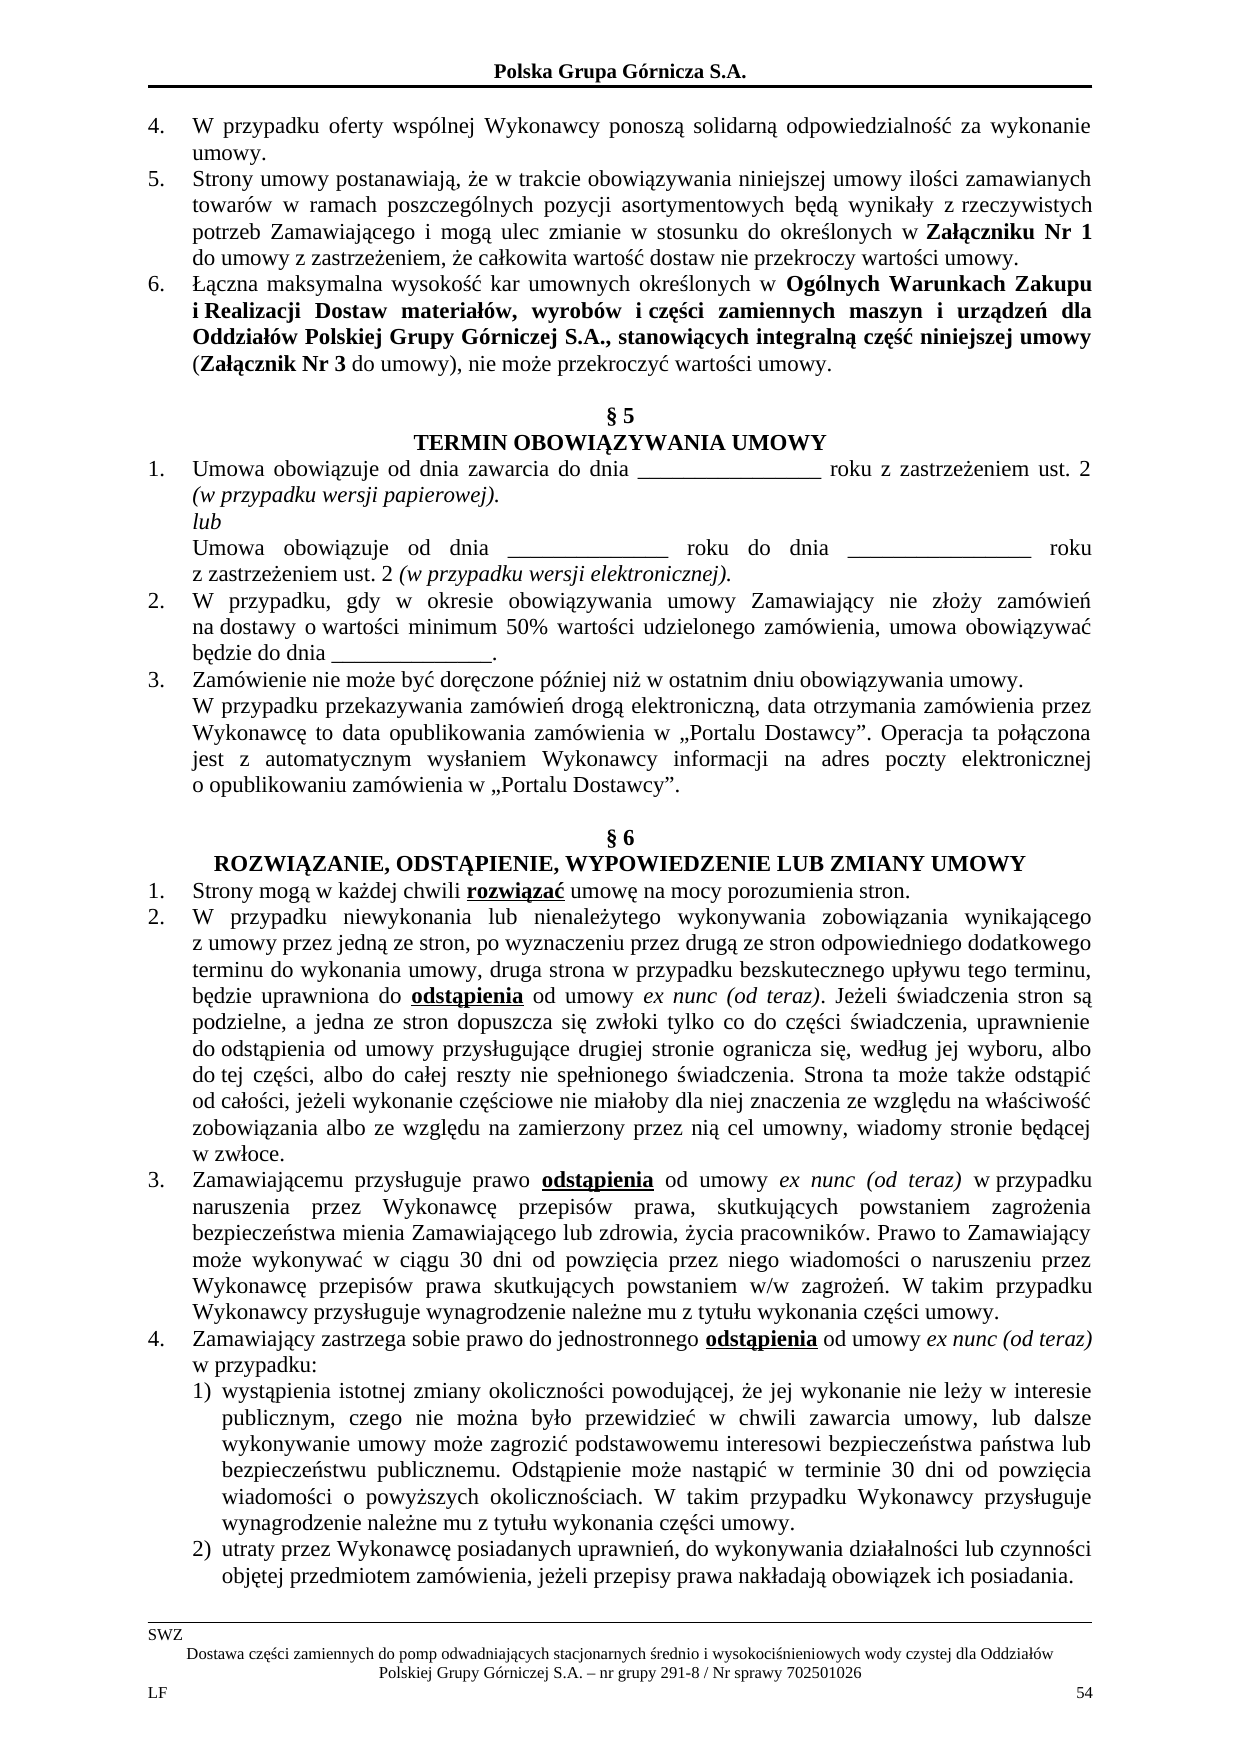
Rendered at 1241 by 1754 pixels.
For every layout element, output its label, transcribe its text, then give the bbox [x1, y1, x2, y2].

text W przypadku przekazywania zamówień drogą elektroniczną, data otrzymania zamówienia przez Wykonawcę to data opublikowania zamówienia w „Portalu Dostawcy”. Operacja ta połączona jest z automatycznym wysłaniem Wykonawcy informacji na adres poczty elektronicznej o opublikowaniu zamówienia w „Portalu Dostawcy”. [192, 692, 1092, 798]
list utraty przez Wykonawcę posiadanych uprawnień, do wykonywania działalności lub czynności objętej przedmiotem zamówienia, jeżeli przepisy prawa nakładają obowiązek ich posiadania. [192, 1536, 1092, 1588]
text § 6 [148, 824, 1092, 850]
list Zamawiającemu przysługuje prawo odstąpienia od umowy ex nunc (od teraz) w przypadku naruszenia przez Wykonawcę przepisów prawa, skutkujących powstaniem zagrożenia bezpieczeństwa mienia Zamawiającego lub zdrowia, życia pracowników. Prawo to Zamawiający może wykonywać w ciągu 30 dni od powzięcia przez niego wiadomości o naruszeniu przez Wykonawcę przepisów prawa skutkujących powstaniem w/w zagrożeń. W takim przypadku Wykonawcy przysługuje wynagrodzenie należne mu z tytułu wykonania części umowy. [148, 1167, 1092, 1325]
list Zamówienie nie może być doręczone później niż w ostatnim dniu obowiązywania umowy. [148, 666, 1092, 692]
list W przypadku niewykonania lub nienależytego wykonywania zobowiązania wynikającego z umowy przez jedną ze stron, po wyznaczeniu przez drugą ze stron odpowiedniego dodatkowego terminu do wykonania umowy, druga strona w przypadku bezskutecznego upływu tego terminu, będzie uprawniona do odstąpienia od umowy ex nunc (od teraz). Jeżeli świadczenia stron są podzielne, a jedna ze stron dopuszcza się zwłoki tylko co do części świadczenia, uprawnienie do odstąpienia od umowy przysługujące drugiej stronie ogranicza się, według jej wyboru, albo do tej części, albo do całej reszty nie spełnionego świadczenia. Strona ta może także odstąpić od całości, jeżeli wykonanie częściowe nie miałoby dla niej znaczenia ze względu na właściwość zobowiązania albo ze względu na zamierzony przez nią cel umowny, wiadomy stronie będącej w zwłoce. [148, 903, 1092, 1167]
text lub [192, 508, 1092, 534]
list W przypadku oferty wspólnej Wykonawcy ponoszą solidarną odpowiedzialność za wykonanie umowy. [148, 112, 1092, 165]
text § 5 [148, 402, 1092, 429]
list Łączna maksymalna wysokość kar umownych określonych w Ogólnych Warunkach Zakupu i Realizacji Dostaw materiałów, wyrobów i części zamiennych maszyn i urządzeń dla Oddziałów Polskiej Grupy Górniczej S.A., stanowiących integralną część niniejszej umowy (Załącznik Nr 3 do umowy), nie może przekroczyć wartości umowy. [148, 271, 1092, 376]
text TERMIN OBOWIĄZYWANIA UMOWY [148, 429, 1092, 455]
list Umowa obowiązuje od dnia zawarcia do dnia ________________ roku z zastrzeżeniem ust. 2 (w przypadku wersji papierowej). [148, 455, 1092, 508]
text Umowa obowiązuje od dnia ______________ roku do dnia ________________ roku z zastrzeżeniem ust. 2 (w przypadku wersji elektronicznej). [192, 534, 1092, 587]
list wystąpienia istotnej zmiany okoliczności powodującej, że jej wykonanie nie leży w interesie publicznym, czego nie można było przewidzieć w chwili zawarcia umowy, lub dalsze wykonywanie umowy może zagrozić podstawowemu interesowi bezpieczeństwa państwa lub bezpieczeństwu publicznemu. Odstąpienie może nastąpić w terminie 30 dni od powzięcia wiadomości o powyższych okolicznościach. W takim przypadku Wykonawcy przysługuje wynagrodzenie należne mu z tytułu wykonania części umowy. [192, 1377, 1092, 1536]
text ROZWIĄZANIE, ODSTĄPIENIE, WYPOWIEDZENIE LUB ZMIANY UMOWY [148, 850, 1092, 877]
list Zamawiający zastrzega sobie prawo do jednostronnego odstąpienia od umowy ex nunc (od teraz) w przypadku: [148, 1325, 1092, 1377]
list Strony umowy postanawiają, że w trakcie obowiązywania niniejszej umowy ilości zamawianych towarów w ramach poszczególnych pozycji asortymentowych będą wynikały z rzeczywistych potrzeb Zamawiającego i mogą ulec zmianie w stosunku do określonych w Załączniku Nr 1 do umowy z zastrzeżeniem, że całkowita wartość dostaw nie przekroczy wartości umowy. [148, 165, 1092, 271]
list Strony mogą w każdej chwili rozwiązać umowę na mocy porozumienia stron. [148, 877, 1092, 903]
list W przypadku, gdy w okresie obowiązywania umowy Zamawiający nie złoży zamówień na dostawy o wartości minimum 50% wartości udzielonego zamówienia, umowa obowiązywać będzie do dnia ______________. [148, 587, 1092, 666]
